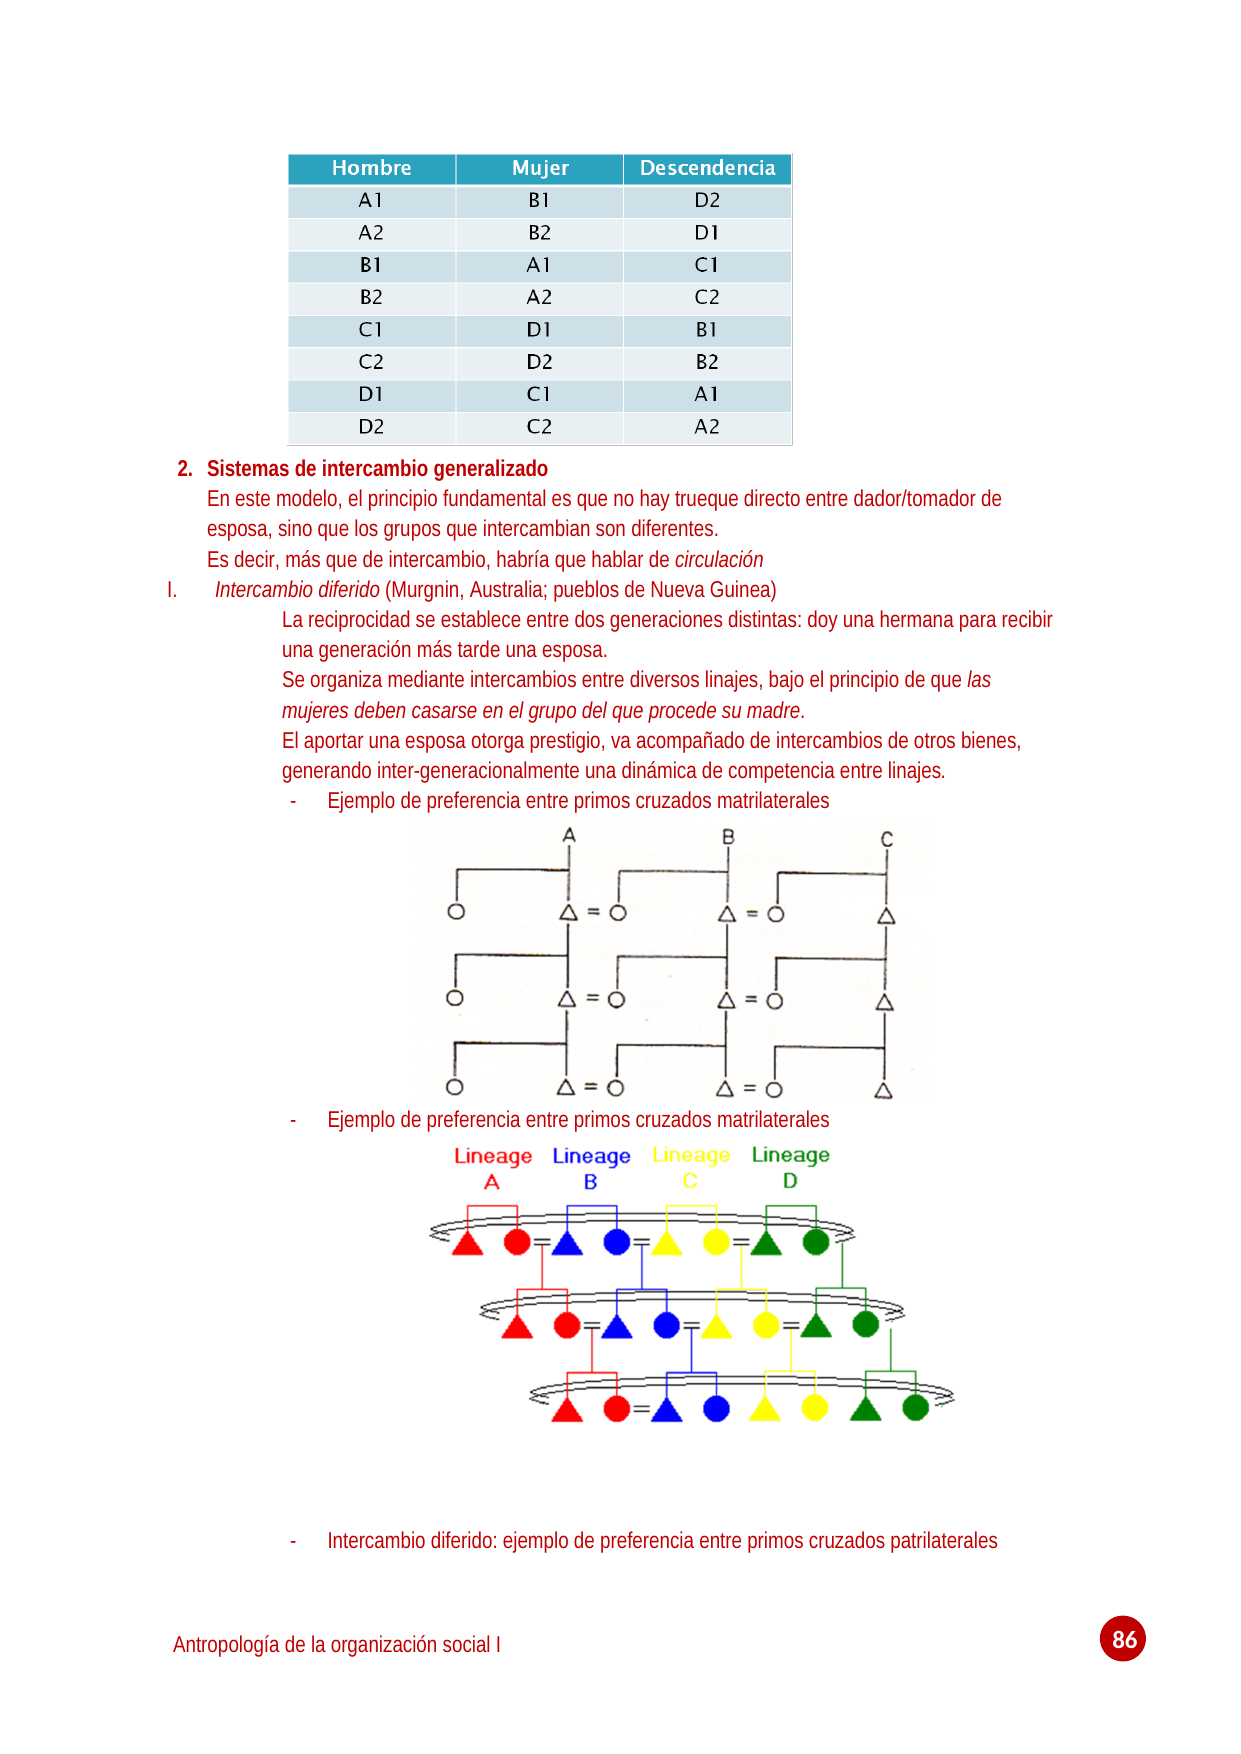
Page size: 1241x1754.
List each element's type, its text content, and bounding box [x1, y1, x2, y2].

picture [420, 1136, 970, 1432]
list Ejemplo de preferencia entre primos cruzados matrilaterales [290, 1106, 1063, 1133]
list El aportar una esposa otorga prestigio, va acompañado de intercambios de otros bienes, generando inter-generacionalmente una dinámica de competencia entre linajes. [282, 727, 1063, 783]
list La reciprocidad se establece entre dos generaciones distintas: doy una hermana para recibir una generación más tarde una esposa. [282, 606, 1063, 662]
list Se organiza mediante intercambios entre diversos linajes, bajo el principio de que las mujeres deben casarse en el grupo del que procede su madre. [282, 666, 1063, 723]
picture [281, 147, 798, 451]
list Sistemas de intercambio generalizado [177, 455, 1063, 481]
list Es decir, más que de intercambio, habría que hablar de circulación [207, 546, 1063, 572]
list Ejemplo de preferencia entre primos cruzados matrilaterales [290, 787, 1063, 813]
picture [414, 817, 930, 1102]
list Intercambio diferido: ejemplo de preferencia entre primos cruzados patrilaterales [290, 1527, 1063, 1553]
list En este modelo, el principio fundamental es que no hay trueque directo entre dador/tomador de esposa, sino que los grupos que intercambian son diferentes. [207, 485, 1063, 542]
list Intercambio diferido (Murgnin, Australia; pueblos de Nueva Guinea) [177, 576, 1063, 602]
